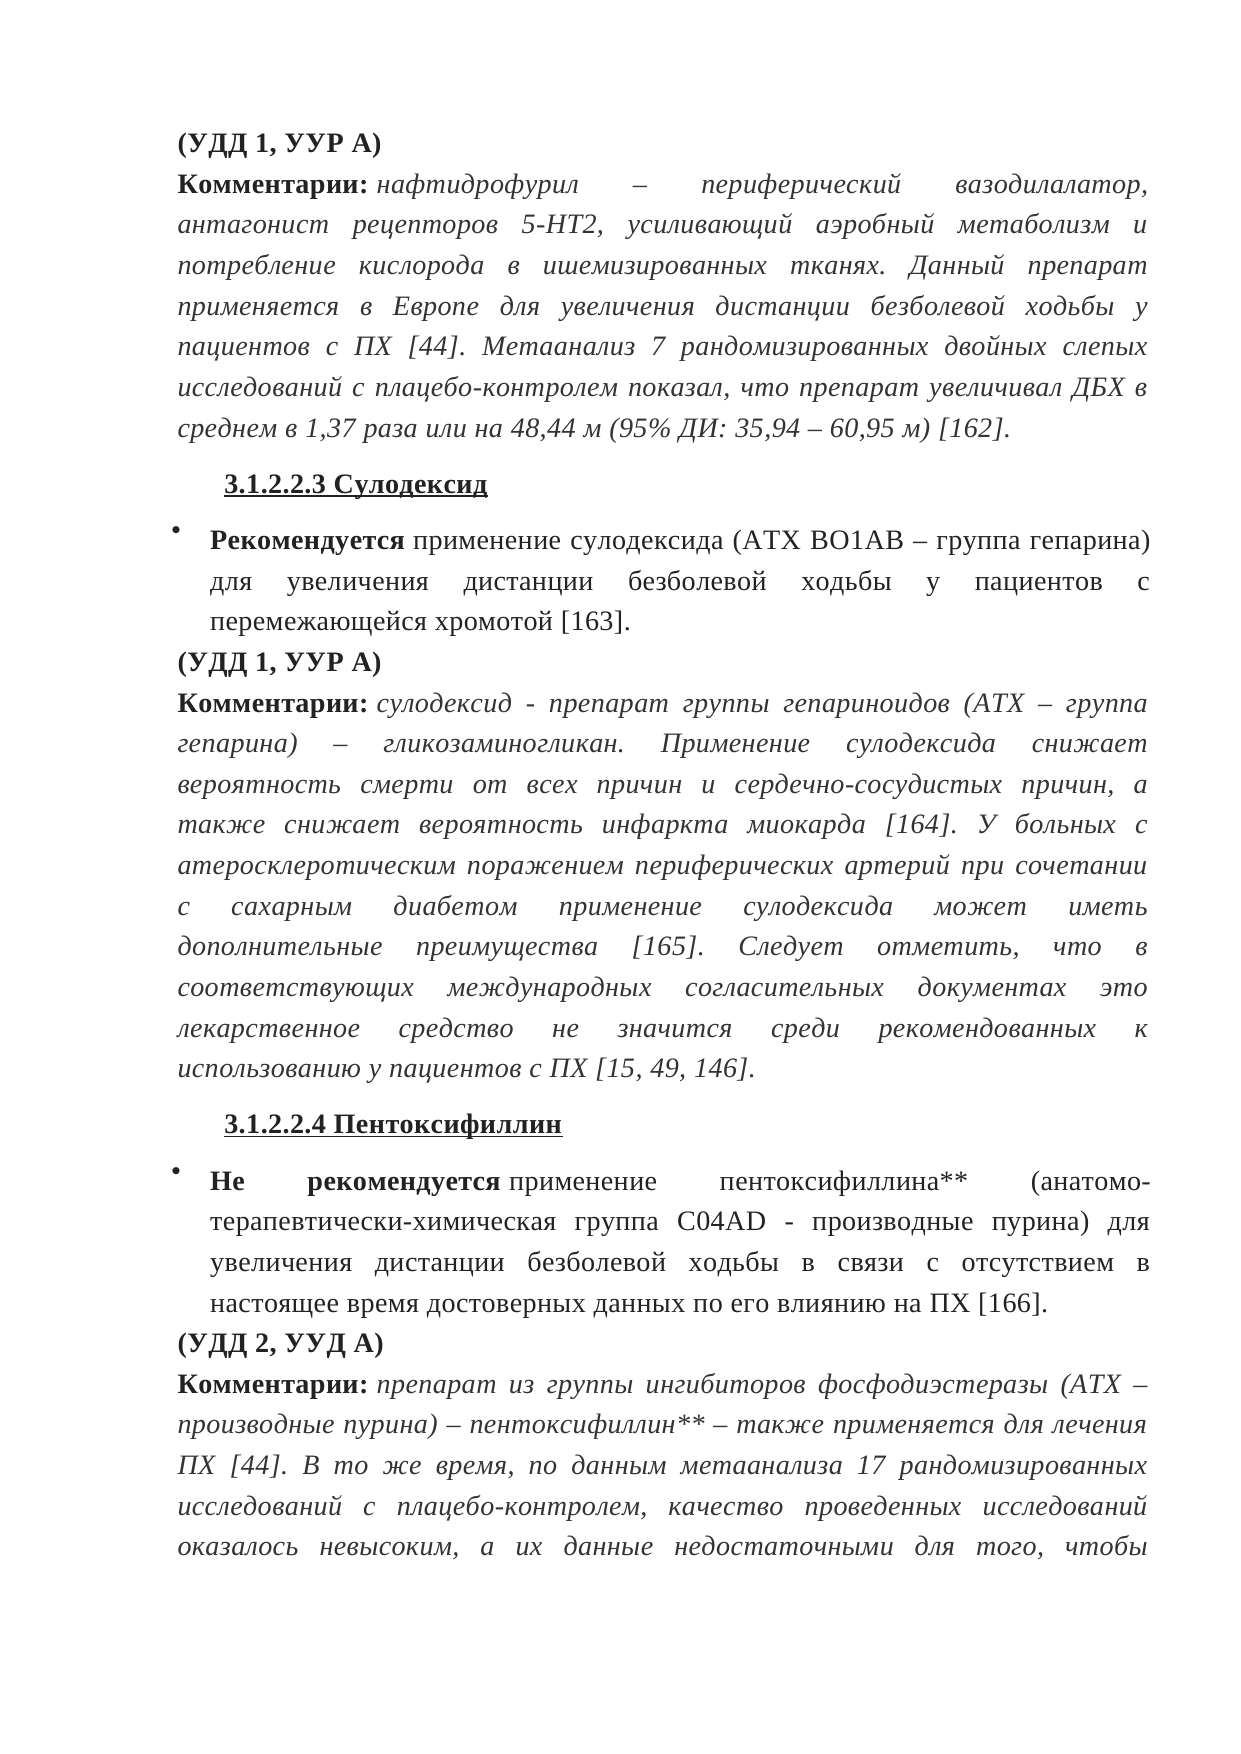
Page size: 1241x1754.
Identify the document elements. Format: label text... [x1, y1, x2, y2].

text 3.1.2.2.4 Пентоксифиллин [224, 1099, 1105, 1140]
text Комментарии: сулодексид - препарат группы гепариноидов (АТХ – группа гепарина) – гликозаминогликан. Применение сулодексида снижает вероятность смерти от всех причин и сердечно-сосудистых причин, а также снижает вероятность инфаркта миокарда [164]. У больных с атеросклеротическим поражением периферических артерий при сочетании с сахарным диабетом применение сулодексида может иметь дополнительные преимущества [165]. Следует отметить, что в соответствующих международных согласительных документах это лекарственное средство не значится среди рекомендованных к использованию у пациентов с ПХ [15, 49, 146]. [177, 677, 1152, 1084]
text 3.1.2.2.3 Сулодексид [224, 459, 1105, 499]
list Не рекомендуется применение пентоксифиллина** (анатомо-терапевтически-химическая группа C04AD - производные пурина) для увеличения дистанции безболевой ходьбы в связи с отсутствием в настоящее время достоверных данных по его влиянию на ПХ [166]. [172, 1156, 1152, 1318]
text Комментарии: нафтидрофурил – периферический вазодилалатор, антагонист рецепторов 5-HT2, усиливающий аэробный метаболизм и потребление кислорода в ишемизированных тканях. Данный препарат применяется в Европе для увеличения дистанции безболевой ходьбы у пациентов с ПХ [44]. Метаанализ 7 рандомизированных двойных слепых исследований с плацебо-контролем показал, что препарат увеличивал ДБХ в среднем в 1,37 раза или на 48,44 м (95% ДИ: 35,94 – 60,95 м) [162]. [177, 159, 1152, 443]
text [177, 1359, 1152, 1562]
text (УДД 1, УУР А) [177, 118, 1152, 159]
text (УДД 2, УУД А) [177, 1318, 1152, 1359]
list Рекомендуется применение сулодексида (АТХ BO1AВ – группа гепарина) для увеличения дистанции безболевой ходьбы у пациентов с перемежающейся хромотой [163]. [172, 515, 1152, 637]
text (УДД 1, УУР A) [177, 637, 1152, 677]
